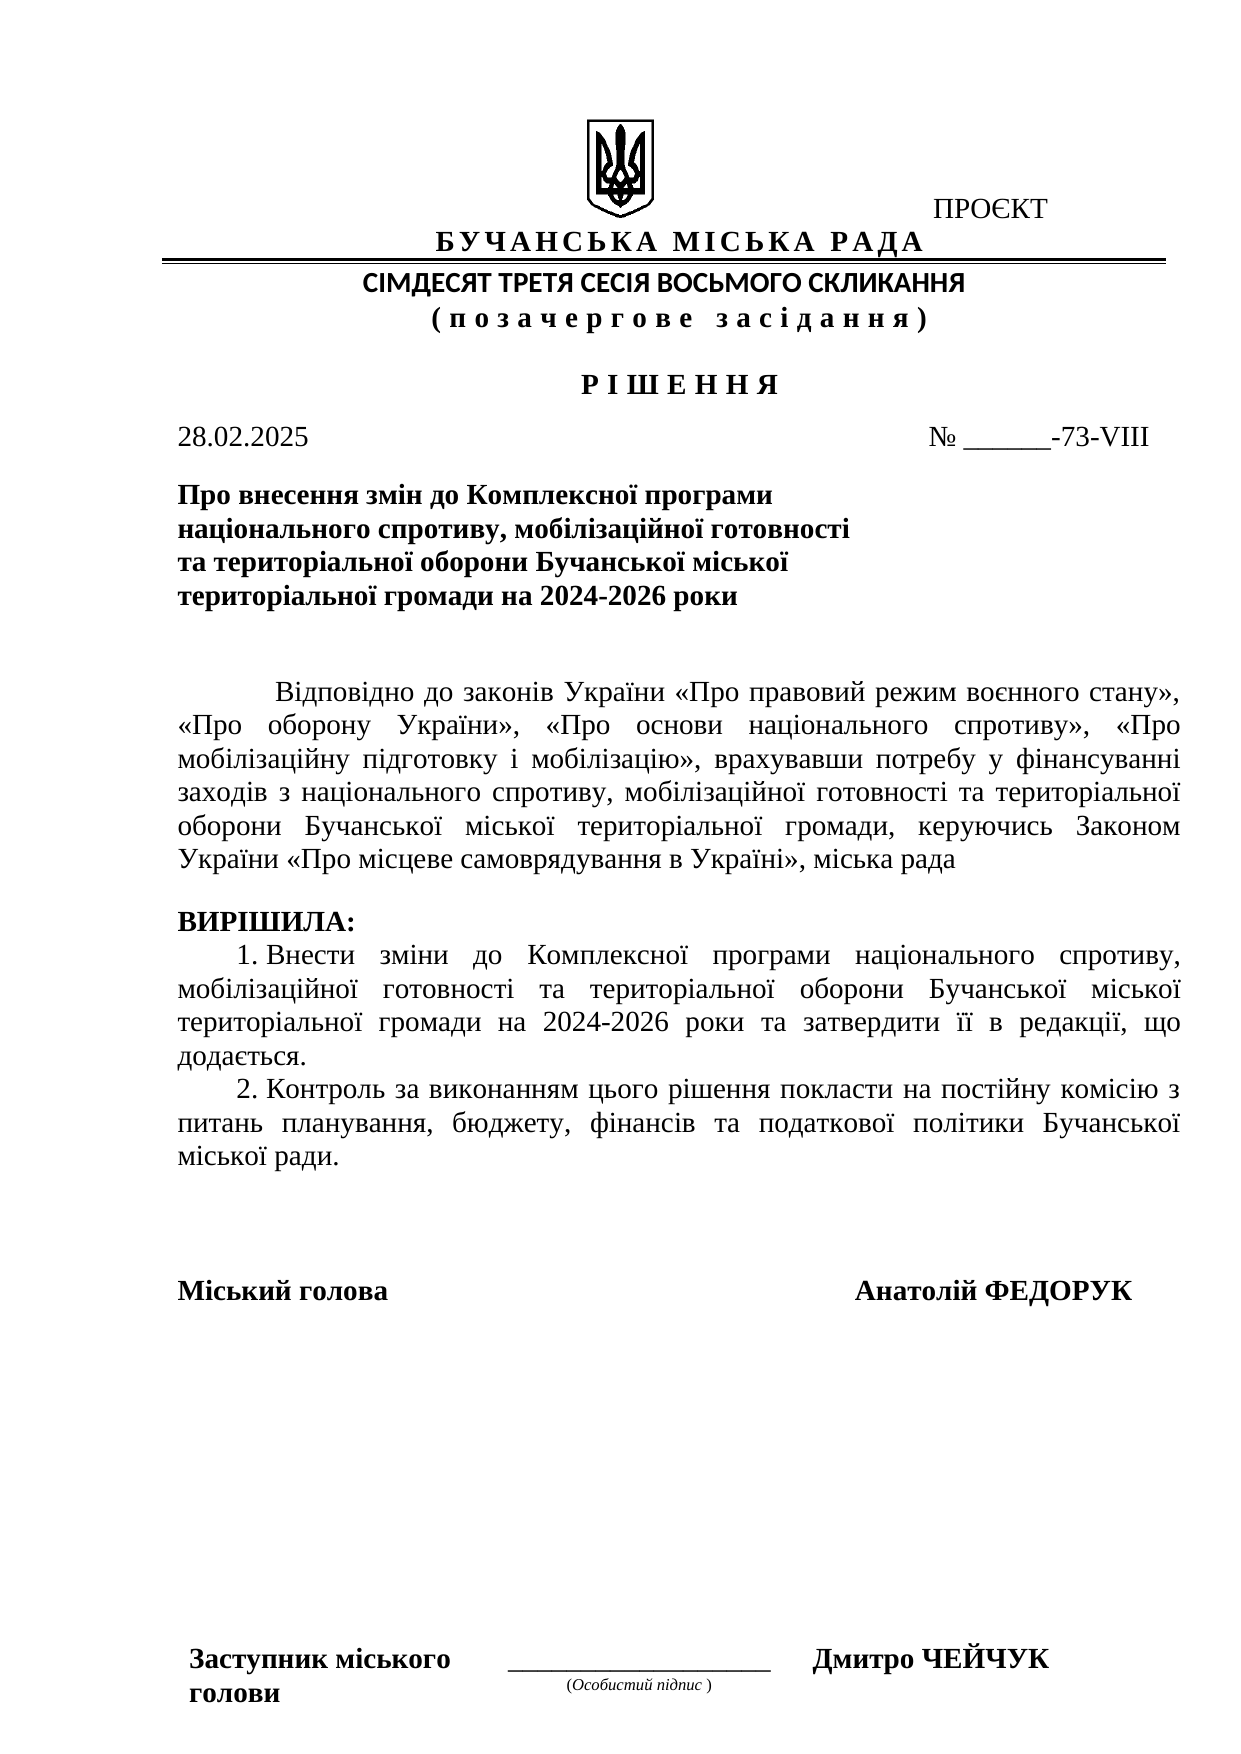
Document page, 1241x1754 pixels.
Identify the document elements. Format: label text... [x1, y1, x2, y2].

text Відповідно до законів України «Про правовий режим воєнного стану», «Про оборону України», «Про основи національного спротиву», «Про мобілізаційну підготовку і мобілізацію», врахувавши потребу у фінансуванні заходів з національного спротиву, мобілізаційної готовності та територіальної оборони Бучанської міської територіальної громади, керуючись Законом України «Про місцеве самоврядування в Україні», міська рада [177, 674, 1181, 875]
text БУЧАНСЬКА МІСЬКА РАДА [177, 224, 1181, 258]
picture [585, 118, 656, 219]
subtitle 28.02.2025 № ______-73-VIII [177, 419, 1181, 453]
text Про внесення змін до Комплексної програми національного спротиву, мобілізаційної готовності та територіальної оборони Бучанської міської територіальної громади на 2024-2026 роки [177, 477, 881, 611]
table_header СІМДЕСЯТ ТРЕТЯ СЕСІЯ ВОСЬМОГО СКЛИКАННЯ [162, 264, 1166, 300]
list Контроль за виконанням цього рішення покласти на постійну комісію з питань планування, бюджету, фінансів та податкової політики Бучанської міської ради. [177, 1071, 1181, 1172]
list Внести зміни до Комплексної програми національного спротиву, мобілізаційної готовності та територіальної оборони Бучанської міської територіальної громади на 2024-2026 роки та затвердити її в редакції, що додається. [177, 937, 1181, 1071]
text (позачергове засідання) [177, 300, 1181, 333]
text ПРОЄКТ [177, 118, 1181, 224]
text РІШЕННЯ [177, 367, 1181, 400]
text Міський голова Анатолій ФЕДОРУК [177, 1273, 1181, 1306]
table_header Дмитро ЧЕЙЧУК [801, 1642, 1181, 1709]
text ВИРІШИЛА: [177, 904, 1181, 937]
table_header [178, 1642, 477, 1709]
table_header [477, 1642, 801, 1709]
